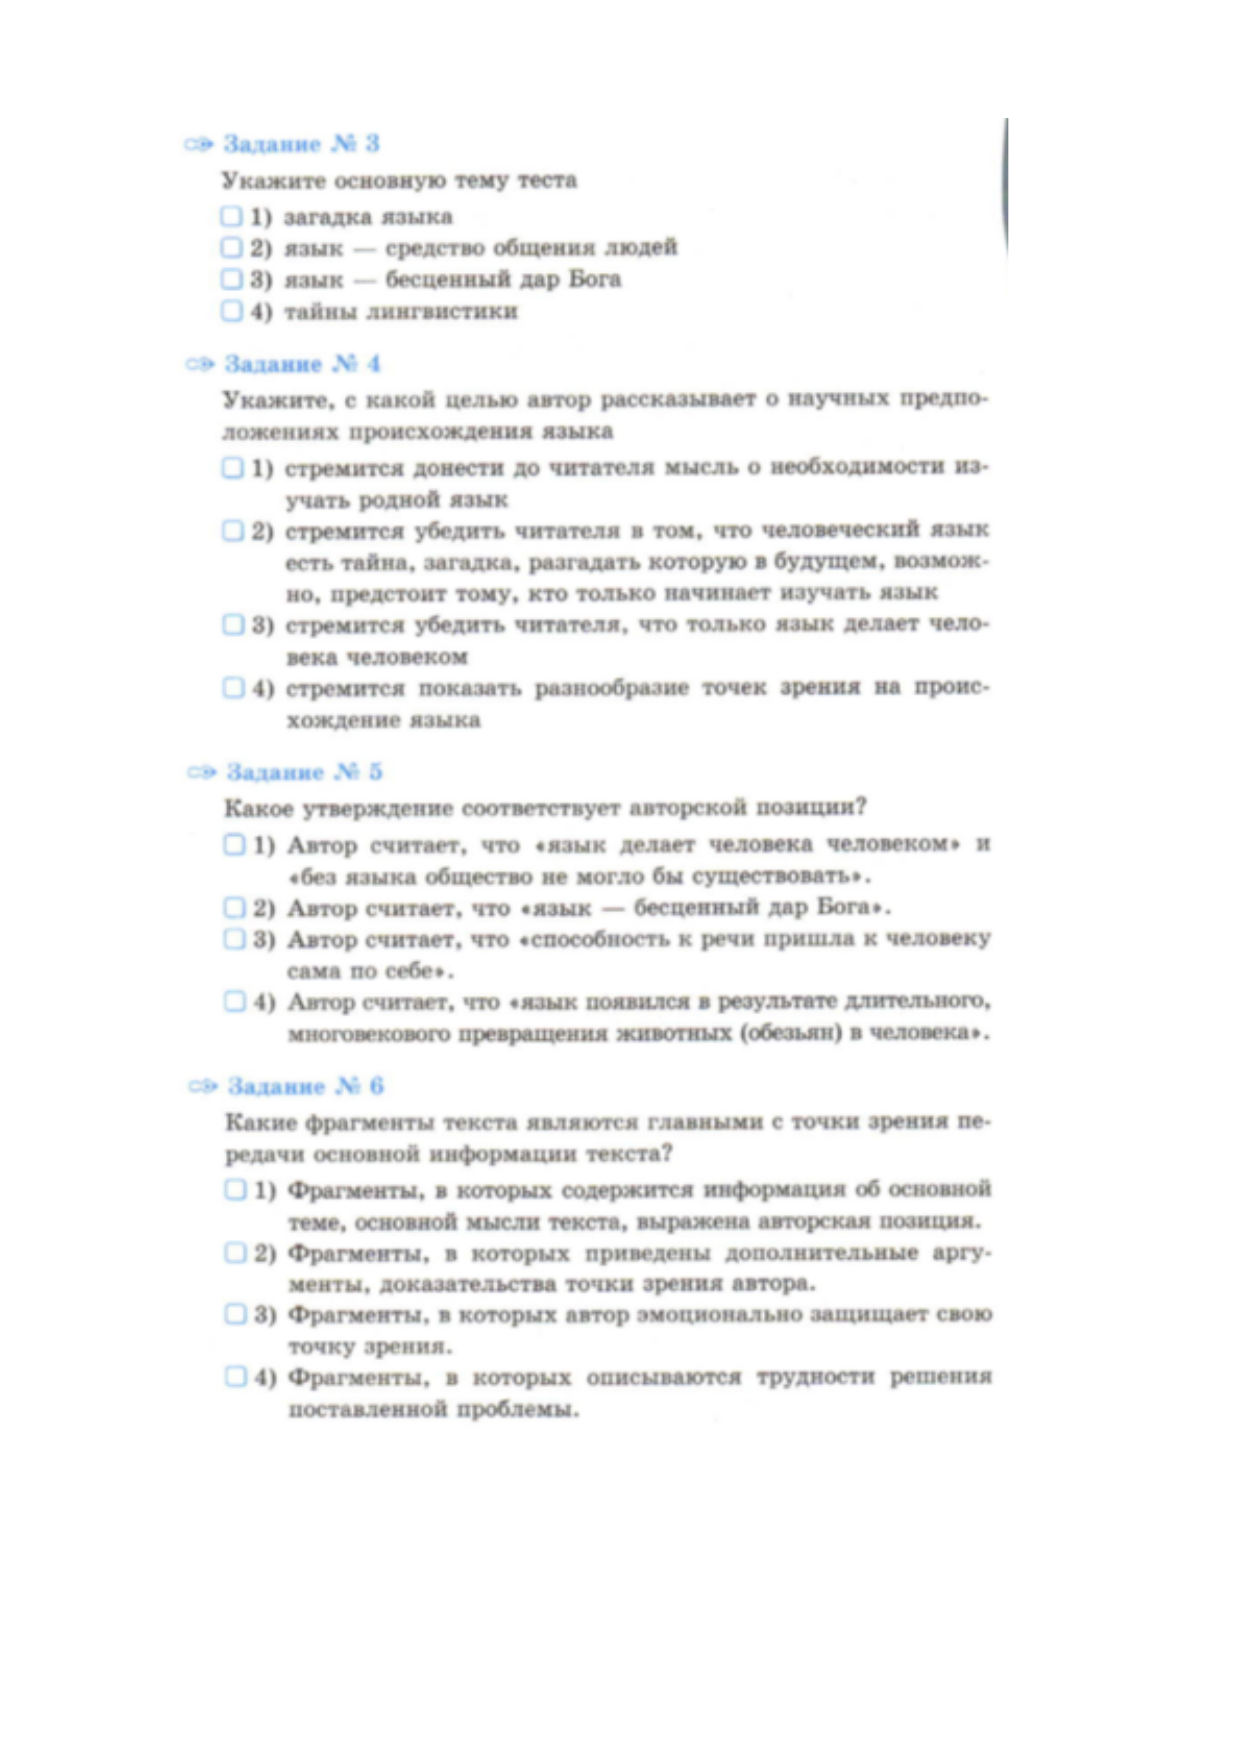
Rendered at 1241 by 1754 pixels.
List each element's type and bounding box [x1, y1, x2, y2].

picture [177, 118, 1009, 1433]
